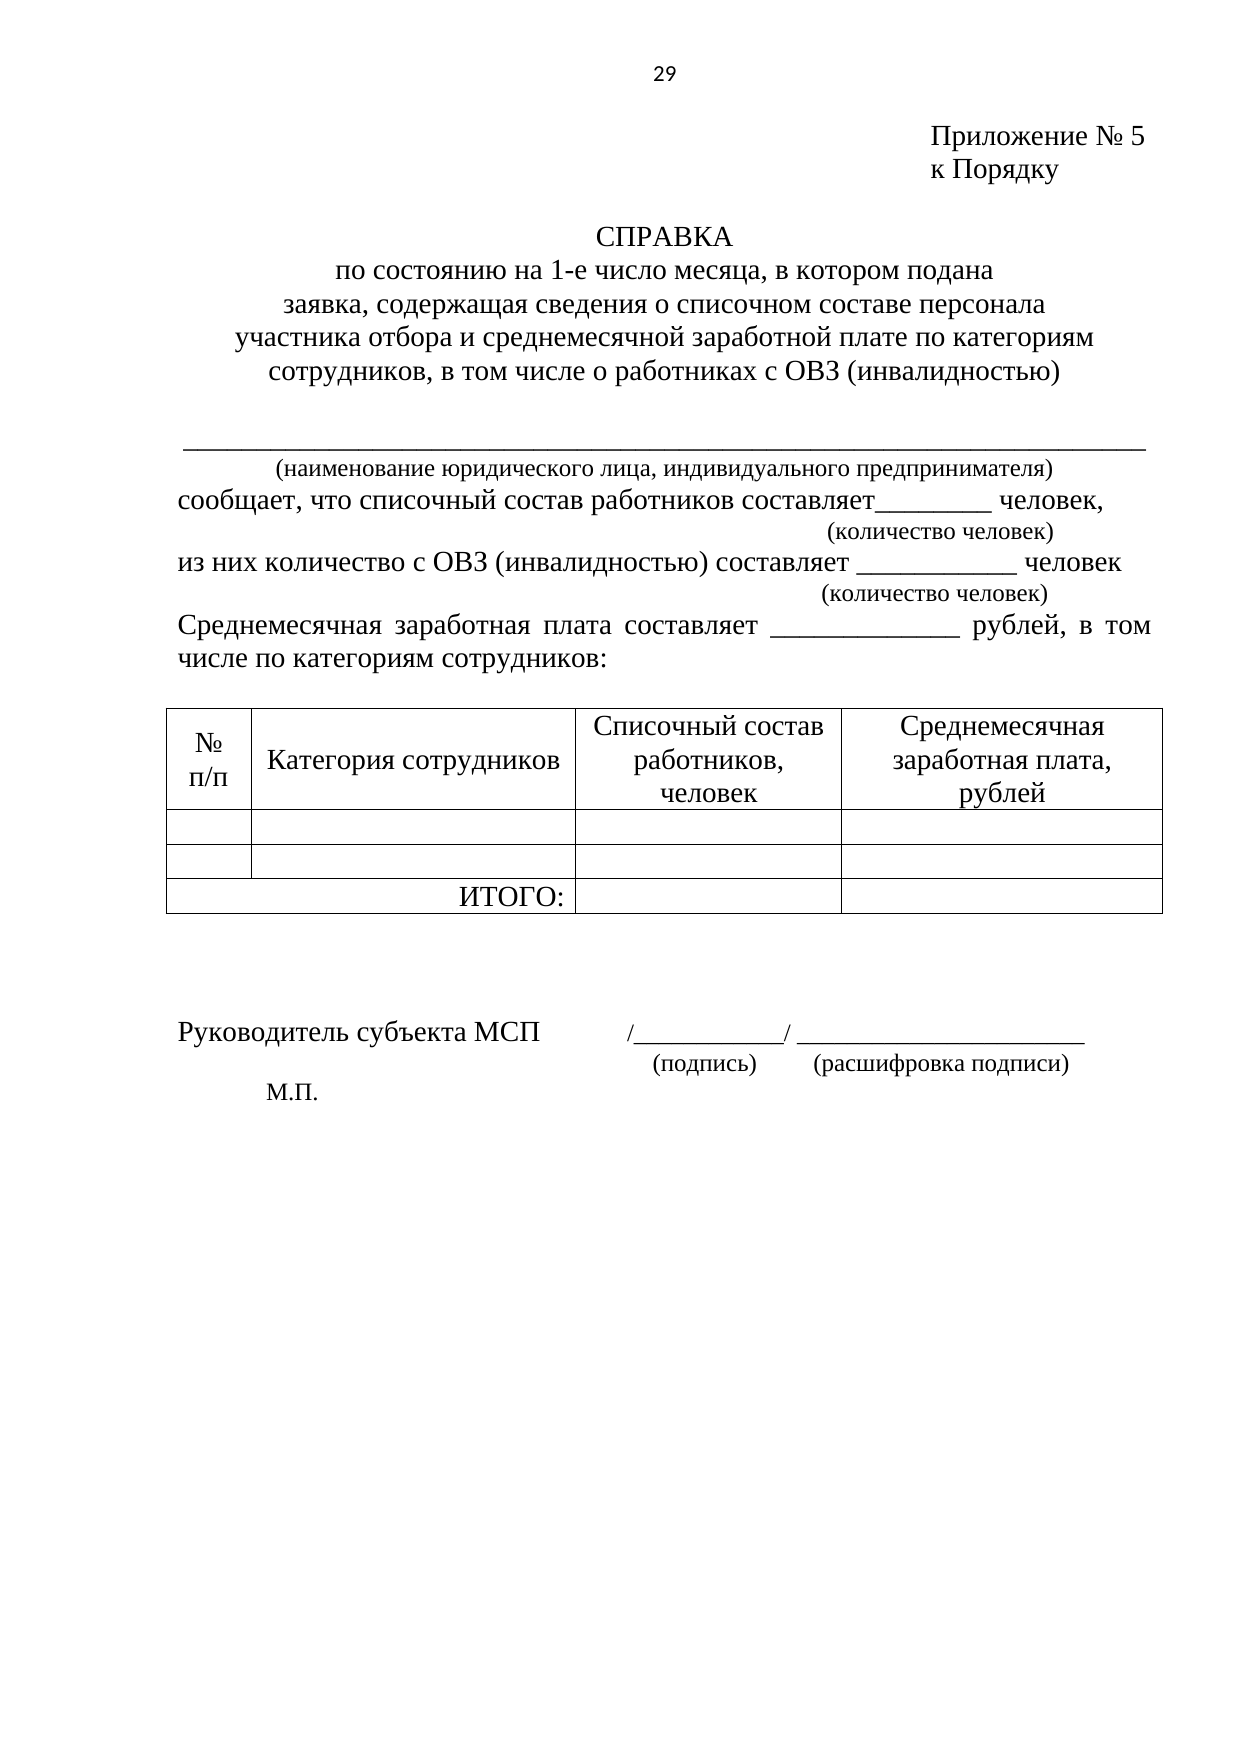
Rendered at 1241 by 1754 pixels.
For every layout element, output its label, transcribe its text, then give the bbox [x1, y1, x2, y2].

table_cell [576, 845, 841, 878]
text (подпись) (расшифровка подписи) [177, 1048, 1152, 1077]
table_cell [167, 810, 251, 844]
table_cell ИТОГО: [167, 879, 575, 913]
table_header Категория сотрудников [252, 709, 575, 809]
table_cell [167, 845, 251, 878]
text к Порядку [177, 152, 1152, 185]
table_cell [576, 810, 841, 844]
text (количество человек) [177, 578, 1152, 607]
table_cell [252, 810, 575, 844]
text участника отбора и среднемесячной заработной плате по категориям сотрудников, в том числе о работниках с ОВЗ (инвалидностью) [177, 319, 1152, 386]
table_cell [842, 810, 1162, 844]
text М.П. [177, 1077, 1152, 1106]
text Среднемесячная заработная плата составляет _____________ рублей, в том числе по категориям сотрудников: [177, 607, 1152, 674]
table_cell [252, 845, 575, 878]
text по состоянию на 1-е число месяца, в котором подана [177, 252, 1152, 286]
table_cell [842, 845, 1162, 878]
text Приложение № 5 [177, 118, 1152, 152]
table_header № п/п [167, 709, 251, 809]
text __________________________________________________________________ (наименование юридического лица, индивидуального предпринимателя) [177, 420, 1152, 482]
table_header Среднемесячная заработная плата, рублей [842, 709, 1162, 809]
table_header Списочный состав работников, человек [576, 709, 841, 809]
text из них количество с ОВЗ (инвалидностью) составляет ___________ человек [177, 544, 1152, 578]
text СПРАВКА [177, 219, 1152, 252]
text (количество человек) [177, 516, 1152, 544]
text Руководитель субъекта МСП /____________/ _______________________ [177, 1014, 1152, 1048]
table_cell [842, 879, 1162, 913]
table_cell [576, 879, 841, 913]
text заявка, содержащая сведения о списочном составе персонала [177, 286, 1152, 319]
text сообщает, что списочный состав работников составляет________ человек, [177, 482, 1152, 516]
